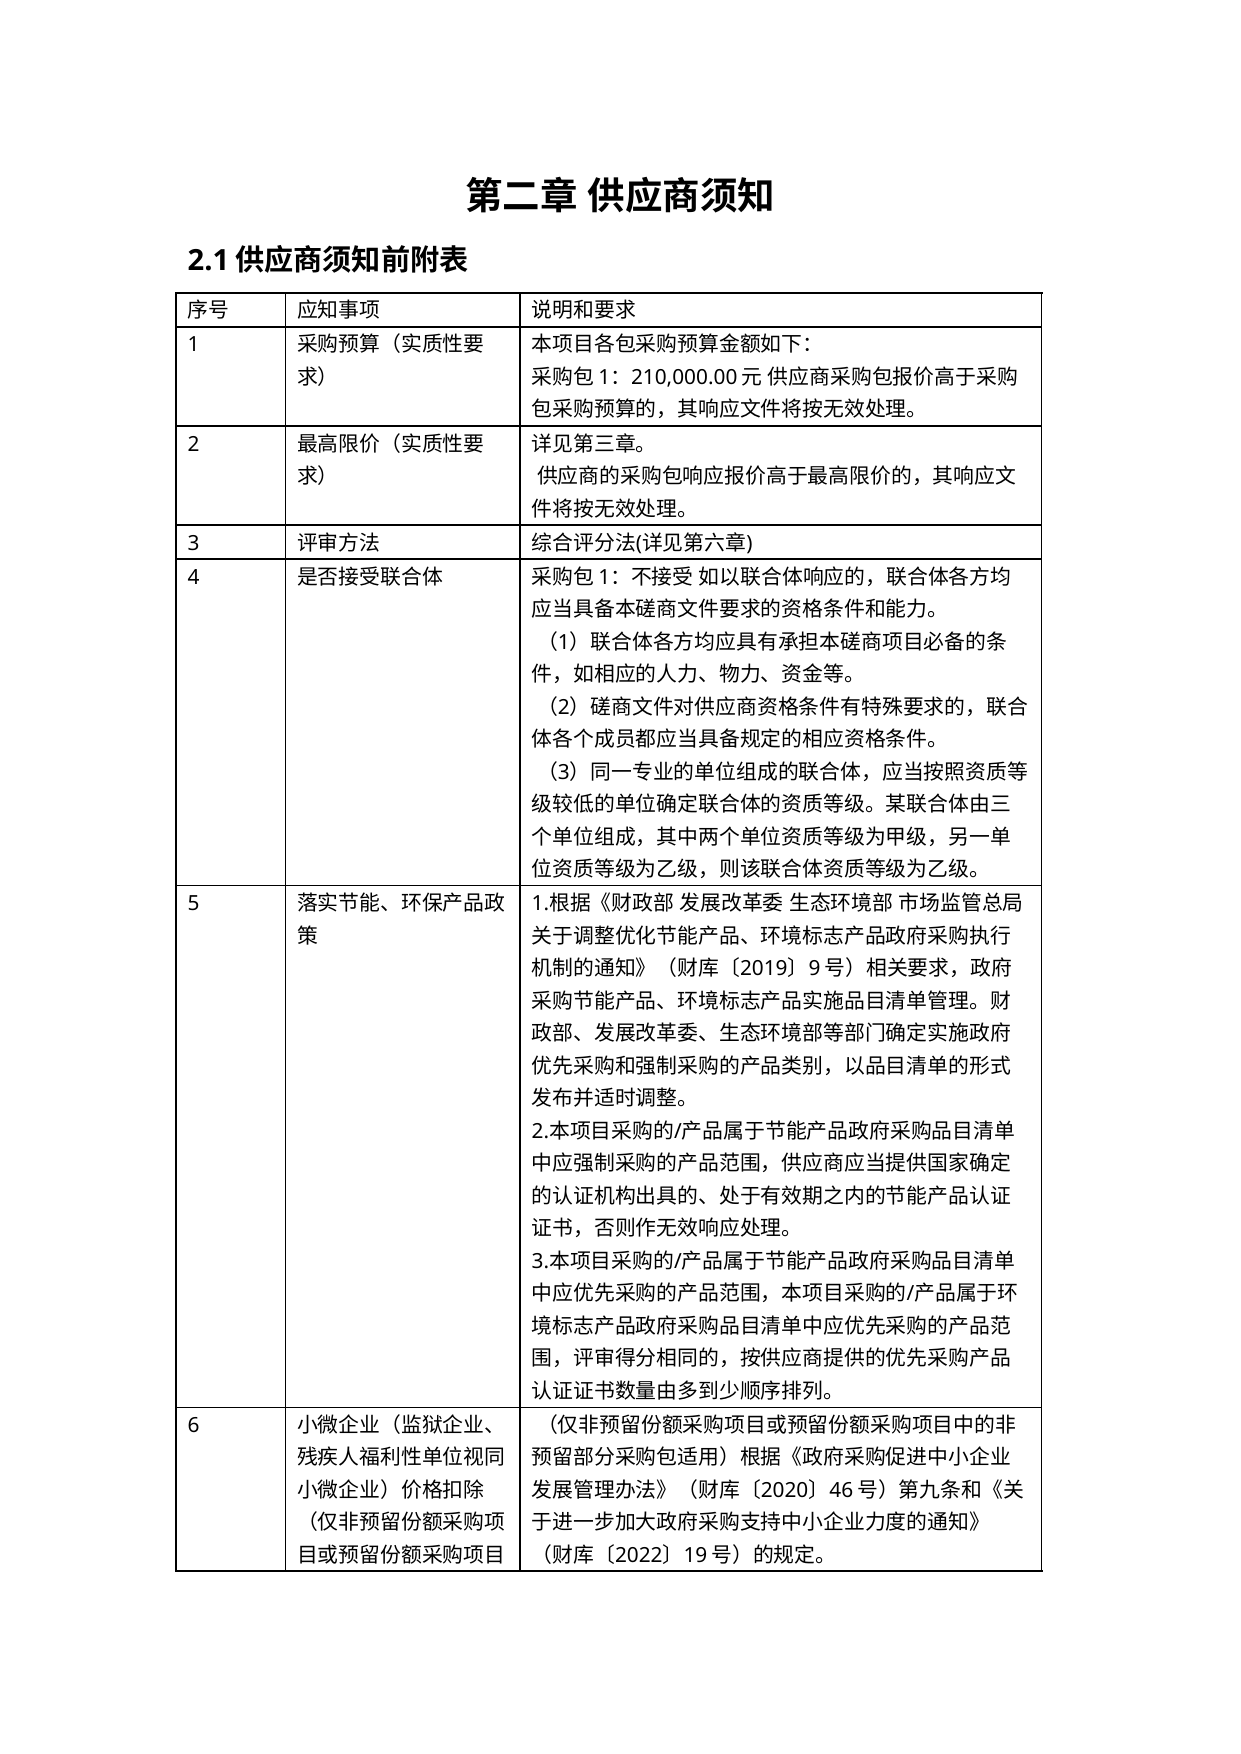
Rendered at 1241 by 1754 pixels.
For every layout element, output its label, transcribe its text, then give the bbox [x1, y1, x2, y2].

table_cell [286, 1408, 519, 1570]
table_cell 详见第三章。 供应商的采购包响应报价高于最高限价的，其响应文件将按无效处理。 [521, 427, 1041, 524]
table_cell 落实节能、环保产品政策 [286, 886, 519, 1406]
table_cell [521, 1408, 1041, 1570]
table_cell 1 [177, 328, 285, 425]
text 2.1供应商须知前附表 [187, 227, 1053, 292]
table_cell 4 [177, 560, 285, 885]
table_cell 综合评分法(详见第六章) [521, 526, 1041, 558]
table_cell 本项目各包采购预算金额如下： 采购包1：210,000.00元 供应商采购包报价高于采购包采购预算的，其响应文件将按无效处理。 [521, 328, 1041, 425]
table_cell 2 [177, 427, 285, 524]
table_cell 采购包1：不接受 如以联合体响应的，联合体各方均应当具备本磋商文件要求的资格条件和能力。 （1）联合体各方均应具有承担本磋商项目必备的条件，如相应的人力、物力、资金等。 （2）磋商文件对供应商资格条件有特殊要求的，联合体各个成员都应当具备规定的相应资格条件。 （3）同一专业的单位组成的联合体，应当按照资质等级较低的单位确定联合体的资质等级。某联合体由三个单位组成，其中两个单位资质等级为甲级，另一单位资质等级为乙级，则该联合体资质等级为乙级。 [521, 560, 1041, 885]
table_cell 采购预算（实质性要求） [286, 328, 519, 425]
table_cell 6 [177, 1408, 285, 1570]
table_header 应知事项 [286, 294, 519, 326]
table_cell 评审方法 [286, 526, 519, 558]
table_cell 最高限价（实质性要求） [286, 427, 519, 524]
table_cell 是否接受联合体 [286, 560, 519, 885]
text 第二章 供应商须知 [187, 162, 1053, 227]
table_header 序号 [177, 294, 285, 326]
table_cell 3 [177, 526, 285, 558]
table_header 说明和要求 [521, 294, 1041, 326]
table_cell 1.根据《财政部 发展改革委 生态环境部 市场监管总局关于调整优化节能产品、环境标志产品政府采购执行机制的通知》（财库〔2019〕9号）相关要求，政府采购节能产品、环境标志产品实施品目清单管理。财政部、发展改革委、生态环境部等部门确定实施政府优先采购和强制采购的产品类别，以品目清单的形式发布并适时调整。 2.本项目采购的/产品属于节能产品政府采购品目清单中应强制采购的产品范围，供应商应当提供国家确定的认证机构出具的、处于有效期之内的节能产品认证证书，否则作无效响应处理。 3.本项目采购的/产品属于节能产品政府采购品目清单中应优先采购的产品范围，本项目采购的/产品属于环境标志产品政府采购品目清单中应优先采购的产品范围，评审得分相同的，按供应商提供的优先采购产品认证证书数量由多到少顺序排列。 [521, 886, 1041, 1406]
table_cell 5 [177, 886, 285, 1406]
